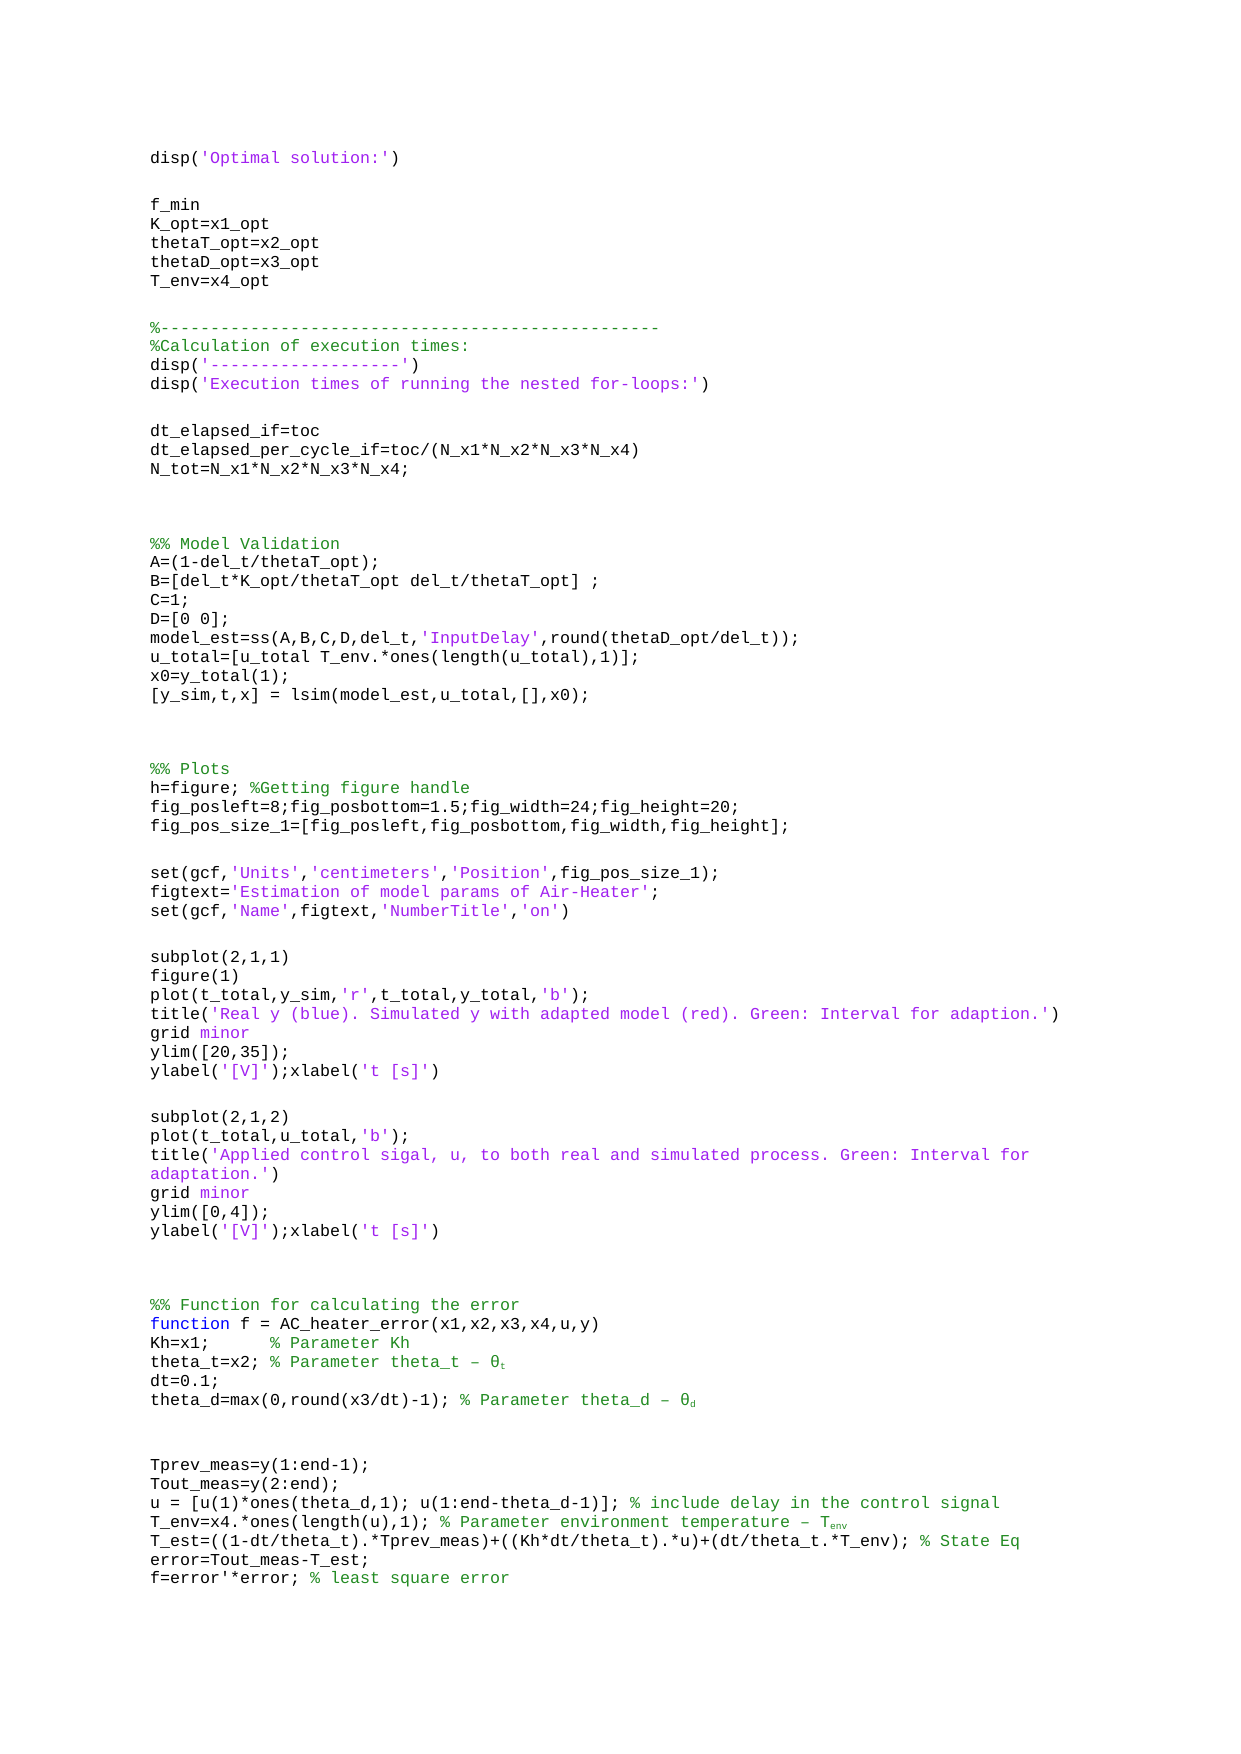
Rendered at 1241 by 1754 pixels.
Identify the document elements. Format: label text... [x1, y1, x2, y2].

text ylim([20,35]); [150, 1043, 1090, 1062]
text set(gcf,'Name',figtext,'NumberTitle','on') [150, 902, 1090, 921]
text title('Applied control sigal, u, to both real and simulated process. Green: Interval for adaptation.') [150, 1147, 1090, 1184]
text dt=0.1; [150, 1372, 1090, 1391]
text title('Real y (blue). Simulated y with adapted model (red). Green: Interval for adaption.') [150, 1006, 1090, 1024]
text Tout_meas=y(2:end); [150, 1476, 1090, 1495]
text %Calculation of execution times: [150, 338, 1090, 357]
text D=[0 0]; [150, 611, 1090, 629]
text figtext='Estimation of model params of Air-Heater'; [150, 883, 1090, 902]
text h=figure; %Getting figure handle [150, 780, 1090, 799]
text dt_elapsed_if=toc [150, 423, 1090, 441]
text f=error'*error; % least square error [150, 1570, 1090, 1589]
text function f = AC_heater_error(x1,x2,x3,x4,u,y) [150, 1316, 1090, 1335]
text fig_posleft=8;fig_posbottom=1.5;fig_width=24;fig_height=20; [150, 799, 1090, 817]
text plot(t_total,u_total,'b'); [150, 1128, 1090, 1147]
text disp('Execution times of running the nested for-loops:') [150, 376, 1090, 394]
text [150, 319, 1090, 338]
text A=(1-del_t/thetaT_opt); [150, 554, 1090, 573]
text T_env=x4_opt [150, 272, 1090, 291]
text Kh=x1; % Parameter Kh [150, 1335, 1090, 1353]
text N_tot=N_x1*N_x2*N_x3*N_x4; [150, 460, 1090, 479]
text model_est=ss(A,B,C,D,del_t,'InputDelay',round(thetaD_opt/del_t)); [150, 629, 1090, 648]
text u = [u(1)*ones(theta_d,1); u(1:end-theta_d-1)]; % include delay in the control signal [150, 1495, 1090, 1513]
text error=Tout_meas-T_est; [150, 1551, 1090, 1570]
text dt_elapsed_per_cycle_if=toc/(N_x1*N_x2*N_x3*N_x4) [150, 441, 1090, 460]
text u_total=[u_total T_env.*ones(length(u_total),1)]; [150, 648, 1090, 667]
text T_env=x4.*ones(length(u),1); % Parameter environment temperature – Tenv [150, 1513, 1090, 1532]
text set(gcf,'Units','centimeters','Position',fig_pos_size_1); [150, 864, 1090, 883]
text thetaD_opt=x3_opt [150, 253, 1090, 272]
text %% Function for calculating the error [150, 1297, 1090, 1316]
text fig_pos_size_1=[fig_posleft,fig_posbottom,fig_width,fig_height]; [150, 817, 1090, 836]
text Tprev_meas=y(1:end-1); [150, 1457, 1090, 1476]
text C=1; [150, 592, 1090, 611]
text thetaT_opt=x2_opt [150, 234, 1090, 253]
text %% Plots [150, 761, 1090, 780]
text ylabel('[V]');xlabel('t [s]') [150, 1062, 1090, 1081]
text %% Model Validation [150, 535, 1090, 554]
text T_est=((1-dt/theta_t).*Tprev_meas)+((Kh*dt/theta_t).*u)+(dt/theta_t.*T_env); % State Eq [150, 1532, 1090, 1551]
text K_opt=x1_opt [150, 216, 1090, 234]
text f_min [150, 197, 1090, 216]
text theta_t=x2; % Parameter theta_t – θt [150, 1353, 1090, 1372]
text disp('-------------------') [150, 357, 1090, 376]
text plot(t_total,y_sim,'r',t_total,y_total,'b'); [150, 987, 1090, 1006]
text ylim([0,4]); [150, 1203, 1090, 1222]
text ylabel('[V]');xlabel('t [s]') [150, 1222, 1090, 1241]
text subplot(2,1,1) [150, 949, 1090, 968]
text B=[del_t*K_opt/thetaT_opt del_t/thetaT_opt] ; [150, 573, 1090, 592]
text x0=y_total(1); [150, 667, 1090, 686]
text figure(1) [150, 968, 1090, 987]
text subplot(2,1,2) [150, 1109, 1090, 1128]
text theta_d=max(0,round(x3/dt)-1); % Parameter theta_d – θd [150, 1391, 1090, 1410]
text disp('Optimal solution:') [150, 150, 1090, 169]
text grid minor [150, 1184, 1090, 1203]
text [y_sim,t,x] = lsim(model_est,u_total,[],x0); [150, 686, 1090, 705]
text grid minor [150, 1024, 1090, 1043]
